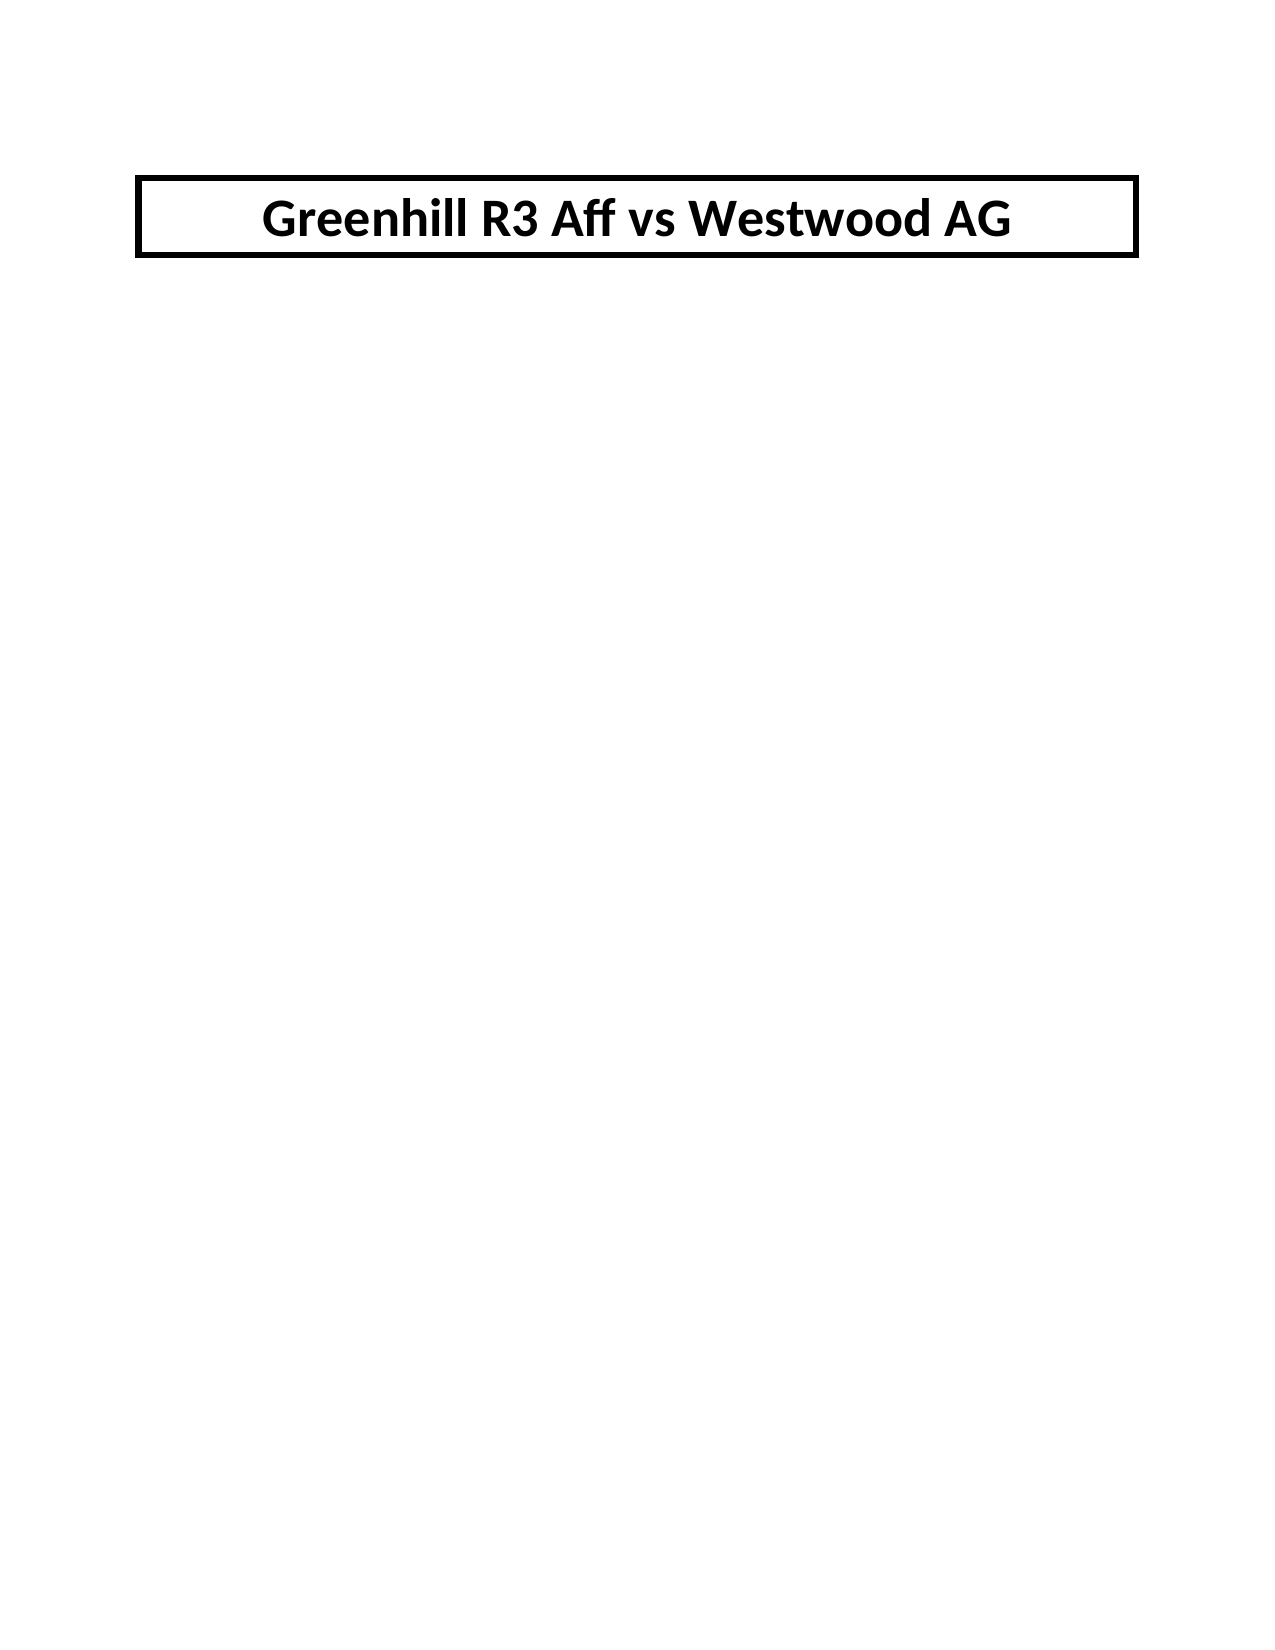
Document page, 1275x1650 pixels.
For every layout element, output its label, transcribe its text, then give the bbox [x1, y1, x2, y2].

subtitle Greenhill R3 Aff vs Westwood AG [142, 181, 1133, 252]
